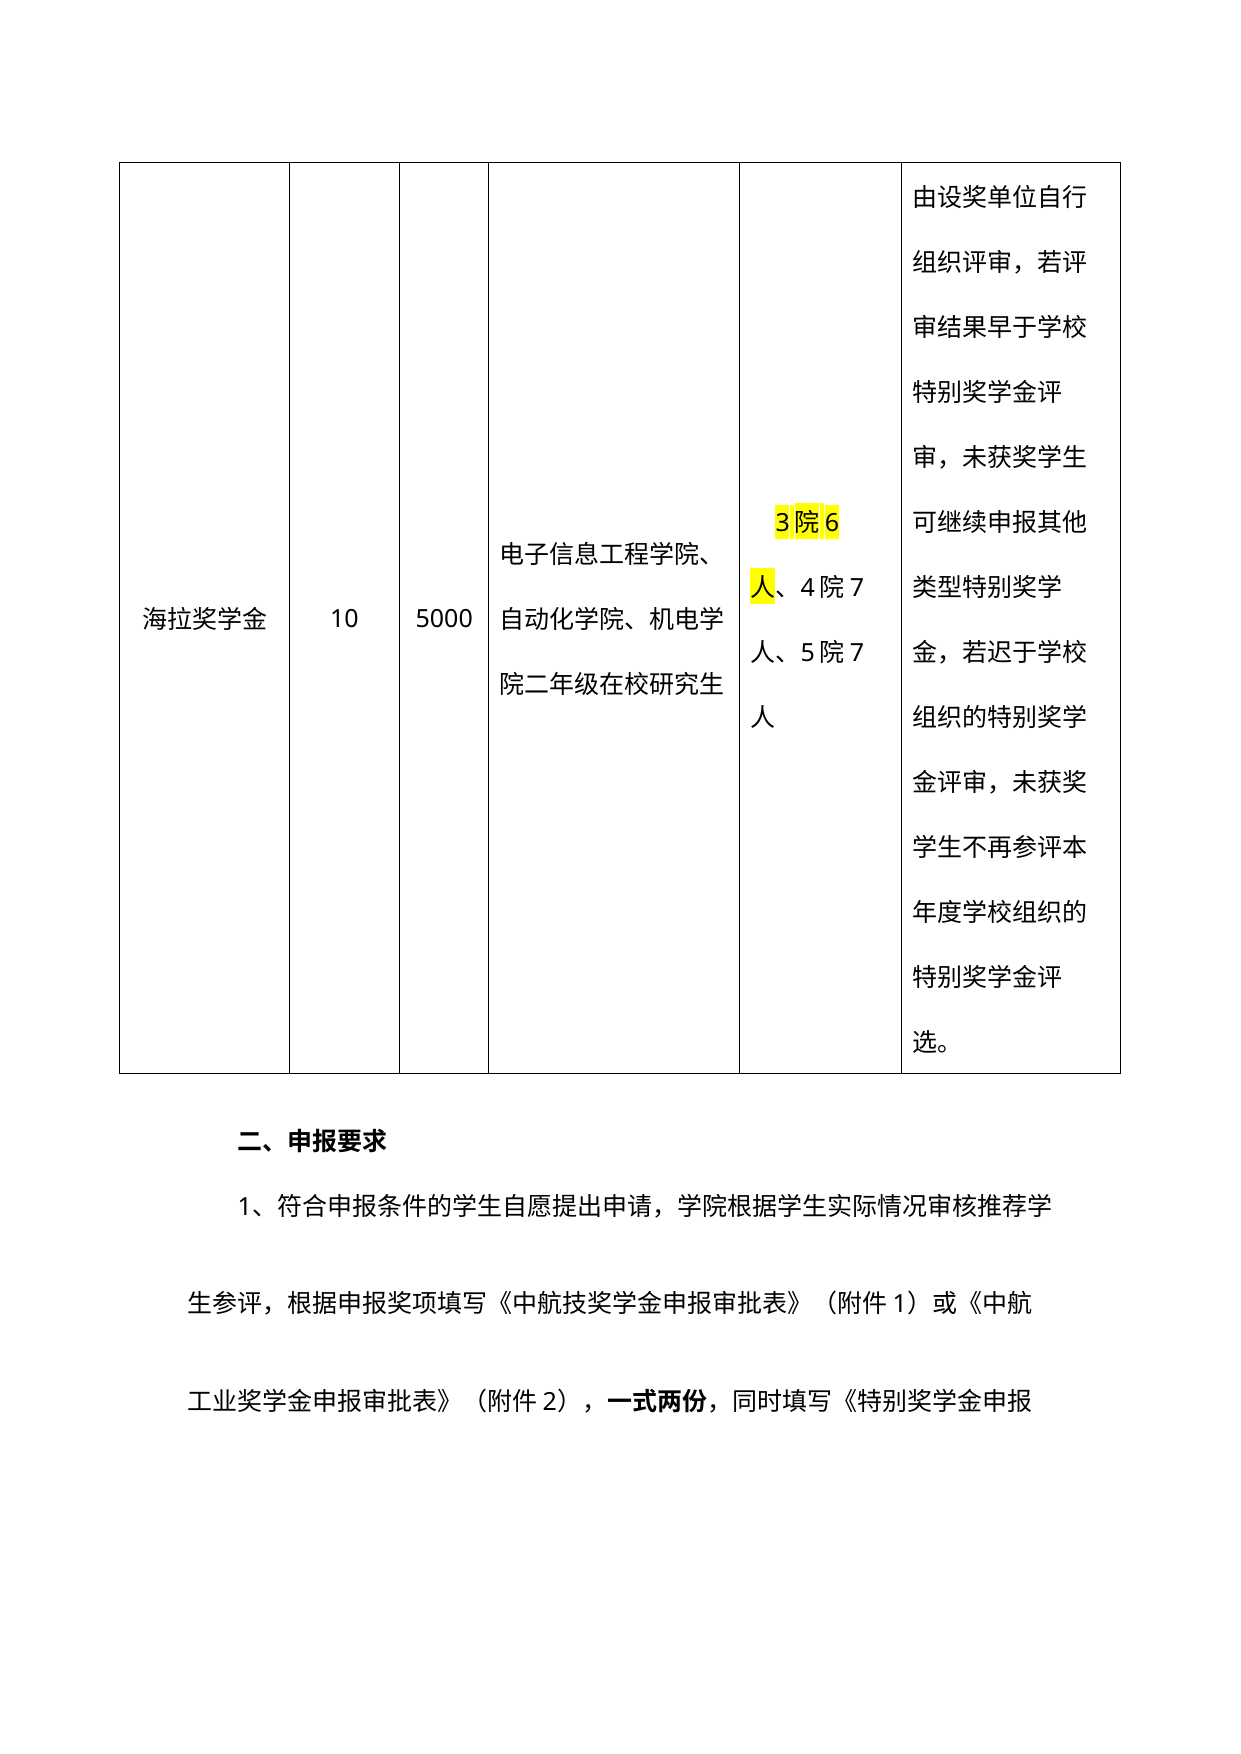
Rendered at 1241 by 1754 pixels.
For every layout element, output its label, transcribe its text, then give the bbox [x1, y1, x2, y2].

table_cell 3院6人、4院7人、5院7人 [740, 163, 901, 1073]
table_cell 10 [290, 163, 399, 1073]
table_cell 由设奖单位自行组织评审，若评审结果早于学校特别奖学金评审，未获奖学生可继续申报其他类型特别奖学金，若迟于学校组织的特别奖学金评审，未获奖学生不再参评本年度学校组织的特别奖学金评选。 [902, 163, 1120, 1073]
table_cell 海拉奖学金 [120, 163, 289, 1073]
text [187, 1172, 1053, 1432]
text 二、申报要求 [187, 1107, 1053, 1172]
table_cell 5000 [400, 163, 488, 1073]
table_cell 电子信息工程学院、自动化学院、机电学院二年级在校研究生 [489, 163, 739, 1073]
